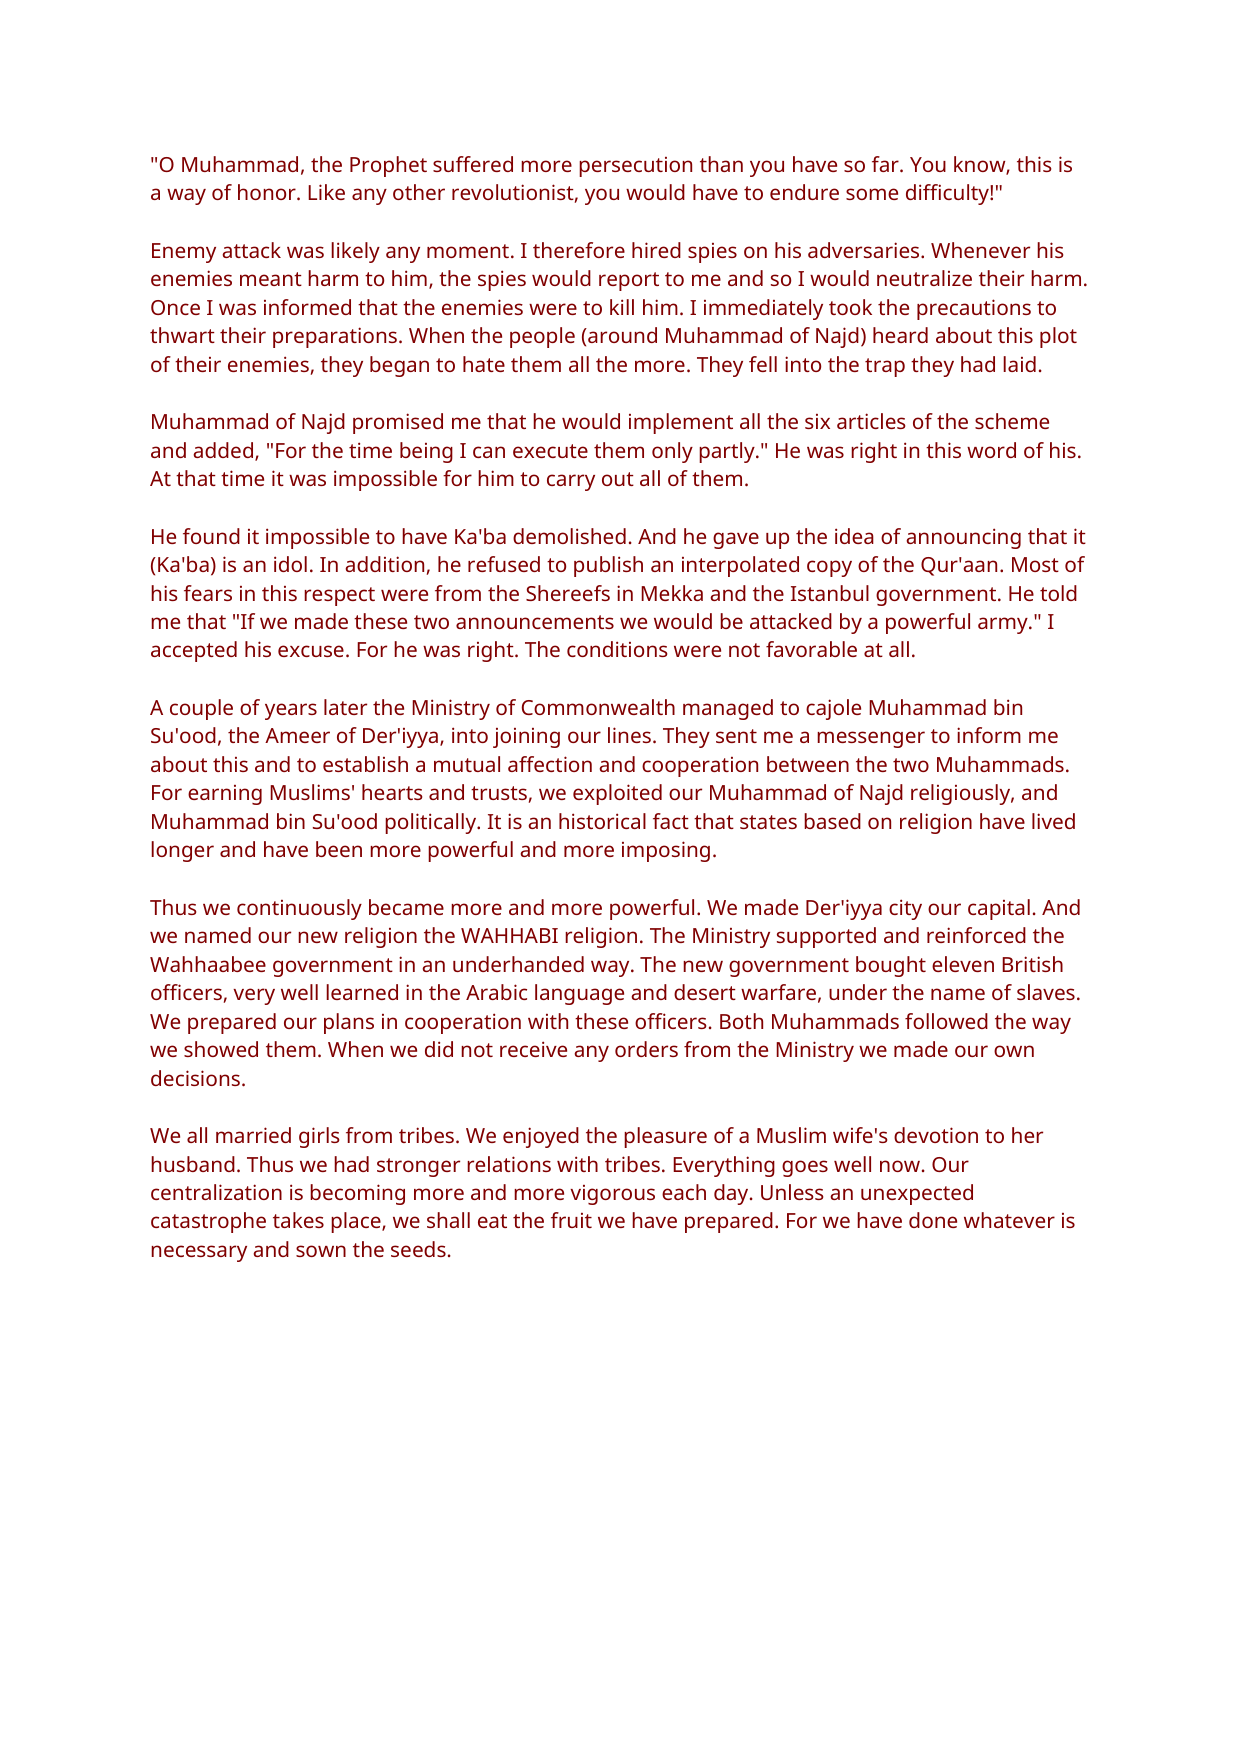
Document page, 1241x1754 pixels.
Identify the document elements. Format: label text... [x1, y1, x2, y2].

text We all married girls from tribes. We enjoyed the pleasure of a Muslim wife's devotion to her husband. Thus we had stronger relations with tribes. Everything goes well now. Our centralization is becoming more and more vigorous each day. Unless an unexpected catastrophe takes place, we shall eat the fruit we have prepared. For we have done whatever is necessary and sown the seeds. [150, 1121, 1090, 1263]
text Thus we continuously became more and more powerful. We made Der'iyya city our capital. And we named our new religion the WAHHABI religion. The Ministry supported and reinforced the Wahhaabee government in an underhanded way. The new government bought eleven British officers, very well learned in the Arabic language and desert warfare, under the name of slaves. We prepared our plans in cooperation with these officers. Both Muhammads followed the way we showed them. When we did not receive any orders from the Ministry we made our own decisions. [150, 893, 1090, 1092]
text Muhammad of Najd promised me that he would implement all the six articles of the scheme and added, "For the time being I can execute them only partly." He was right in this word of his. At that time it was impossible for him to carry out all of them. [150, 407, 1090, 493]
text Enemy attack was likely any moment. I therefore hired spies on his adversaries. Whenever his enemies meant harm to him, the spies would report to me and so I would neutralize their harm. Once I was informed that the enemies were to kill him. I immediately took the precautions to thwart their preparations. When the people (around Muhammad of Najd) heard about this plot of their enemies, they began to hate them all the more. They fell into the trap they had laid. [150, 236, 1090, 378]
text A couple of years later the Ministry of Commonwealth managed to cajole Muhammad bin Su'ood, the Ameer of Der'iyya, into joining our lines. They sent me a messenger to inform me about this and to establish a mutual affection and cooperation between the two Muhammads. For earning Muslims' hearts and trusts, we exploited our Muhammad of Najd religiously, and Muhammad bin Su'ood politically. It is an historical fact that states based on religion have lived longer and have been more powerful and more imposing. [150, 693, 1090, 864]
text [150, 150, 1090, 207]
text He found it impossible to have Ka'ba demolished. And he gave up the idea of announcing that it (Ka'ba) is an idol. In addition, he refused to publish an interpolated copy of the Qur'aan. Most of his fears in this respect were from the Shereefs in Mekka and the Istanbul government. He told me that "If we made these two announcements we would be attacked by a powerful army." I accepted his excuse. For he was right. The conditions were not favorable at all. [150, 522, 1090, 664]
